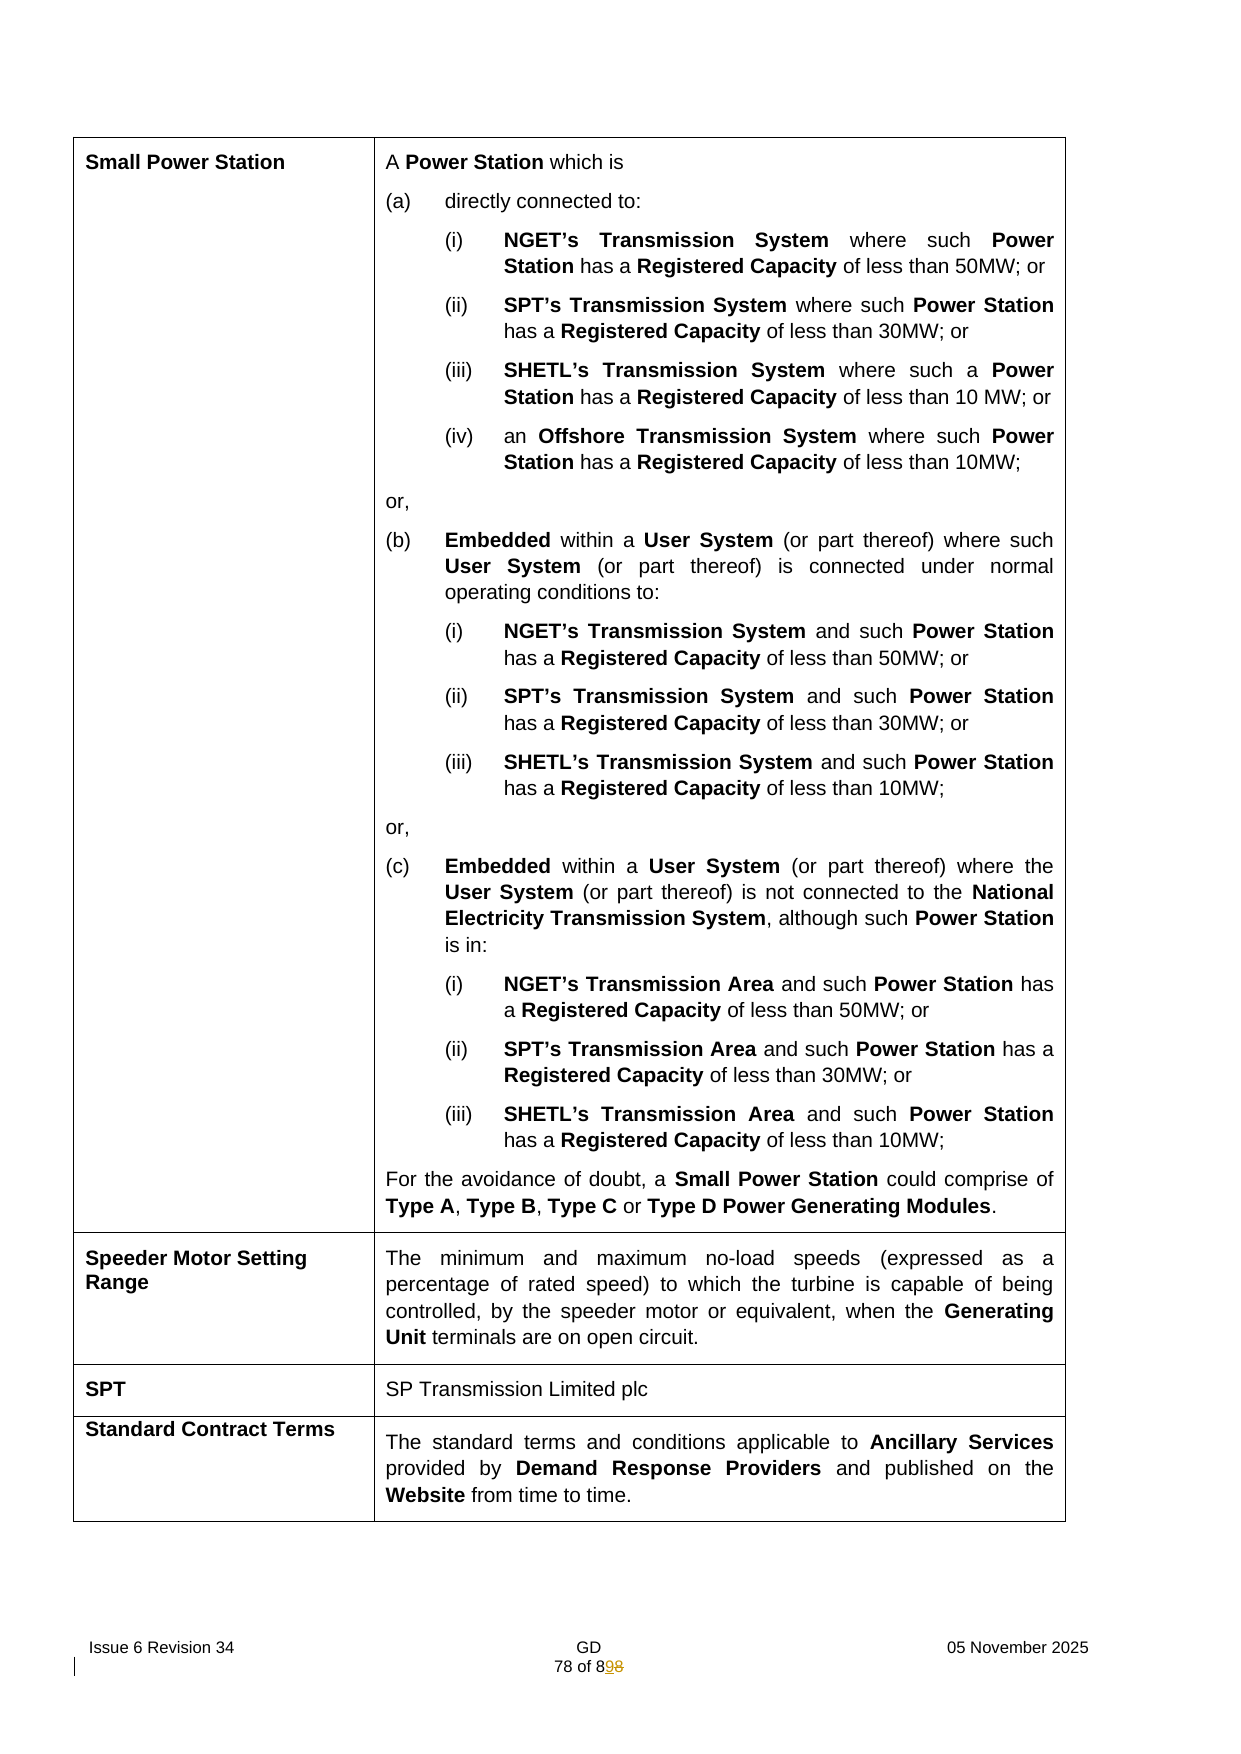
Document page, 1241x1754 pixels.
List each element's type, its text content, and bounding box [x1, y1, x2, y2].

table_cell Standard Contract Terms [74, 1417, 374, 1521]
table_cell The standard terms and conditions applicable to Ancillary Services provided by Demand Response Providers and published on the Website from time to time. [375, 1417, 1065, 1521]
table_cell Speeder Motor Setting Range [74, 1233, 374, 1364]
table_cell The minimum and maximum no-load speeds (expressed as a percentage of rated speed) to which the turbine is capable of being controlled, by the speeder motor or equivalent, when the Generating Unit terminals are on open circuit. [375, 1233, 1065, 1364]
table_cell Small Power Station [74, 138, 374, 1232]
table_cell A Power Station which is (a) directly connected to: (i) NGET’s Transmission System where such Power Station has a Registered Capacity of less than 50MW; or (ii) SPT’s Transmission System where such Power Station has a Registered Capacity of less than 30MW; or (iii) SHETL’s Transmission System where such a Power Station has a Registered Capacity of less than 10 MW; or (iv) an Offshore Transmission System where such Power Station has a Registered Capacity of less than 10MW; or, (b) Embedded within a User System (or part thereof) where such User System (or part thereof) is connected under normal operating conditions to: (i) NGET’s Transmission System and such Power Station has a Registered Capacity of less than 50MW; or (ii) SPT’s Transmission System and such Power Station has a Registered Capacity of less than 30MW; or (iii) SHETL’s Transmission System and such Power Station has a Registered Capacity of less than 10MW; or, (c) Embedded within a User System (or part thereof) where the User System (or part thereof) is not connected to the National Electricity Transmission System, although such Power Station is in: (i) NGET’s Transmission Area and such Power Station has a Registered Capacity of less than 50MW; or (ii) SPT’s Transmission Area and such Power Station has a Registered Capacity of less than 30MW; or (iii) SHETL’s Transmission Area and such Power Station has a Registered Capacity of less than 10MW; For the avoidance of doubt, a Small Power Station could comprise of Type A, Type B, Type C or Type D Power Generating Modules. [375, 138, 1065, 1232]
table_cell SP Transmission Limited plc [375, 1365, 1065, 1416]
table_cell SPT [74, 1365, 374, 1416]
